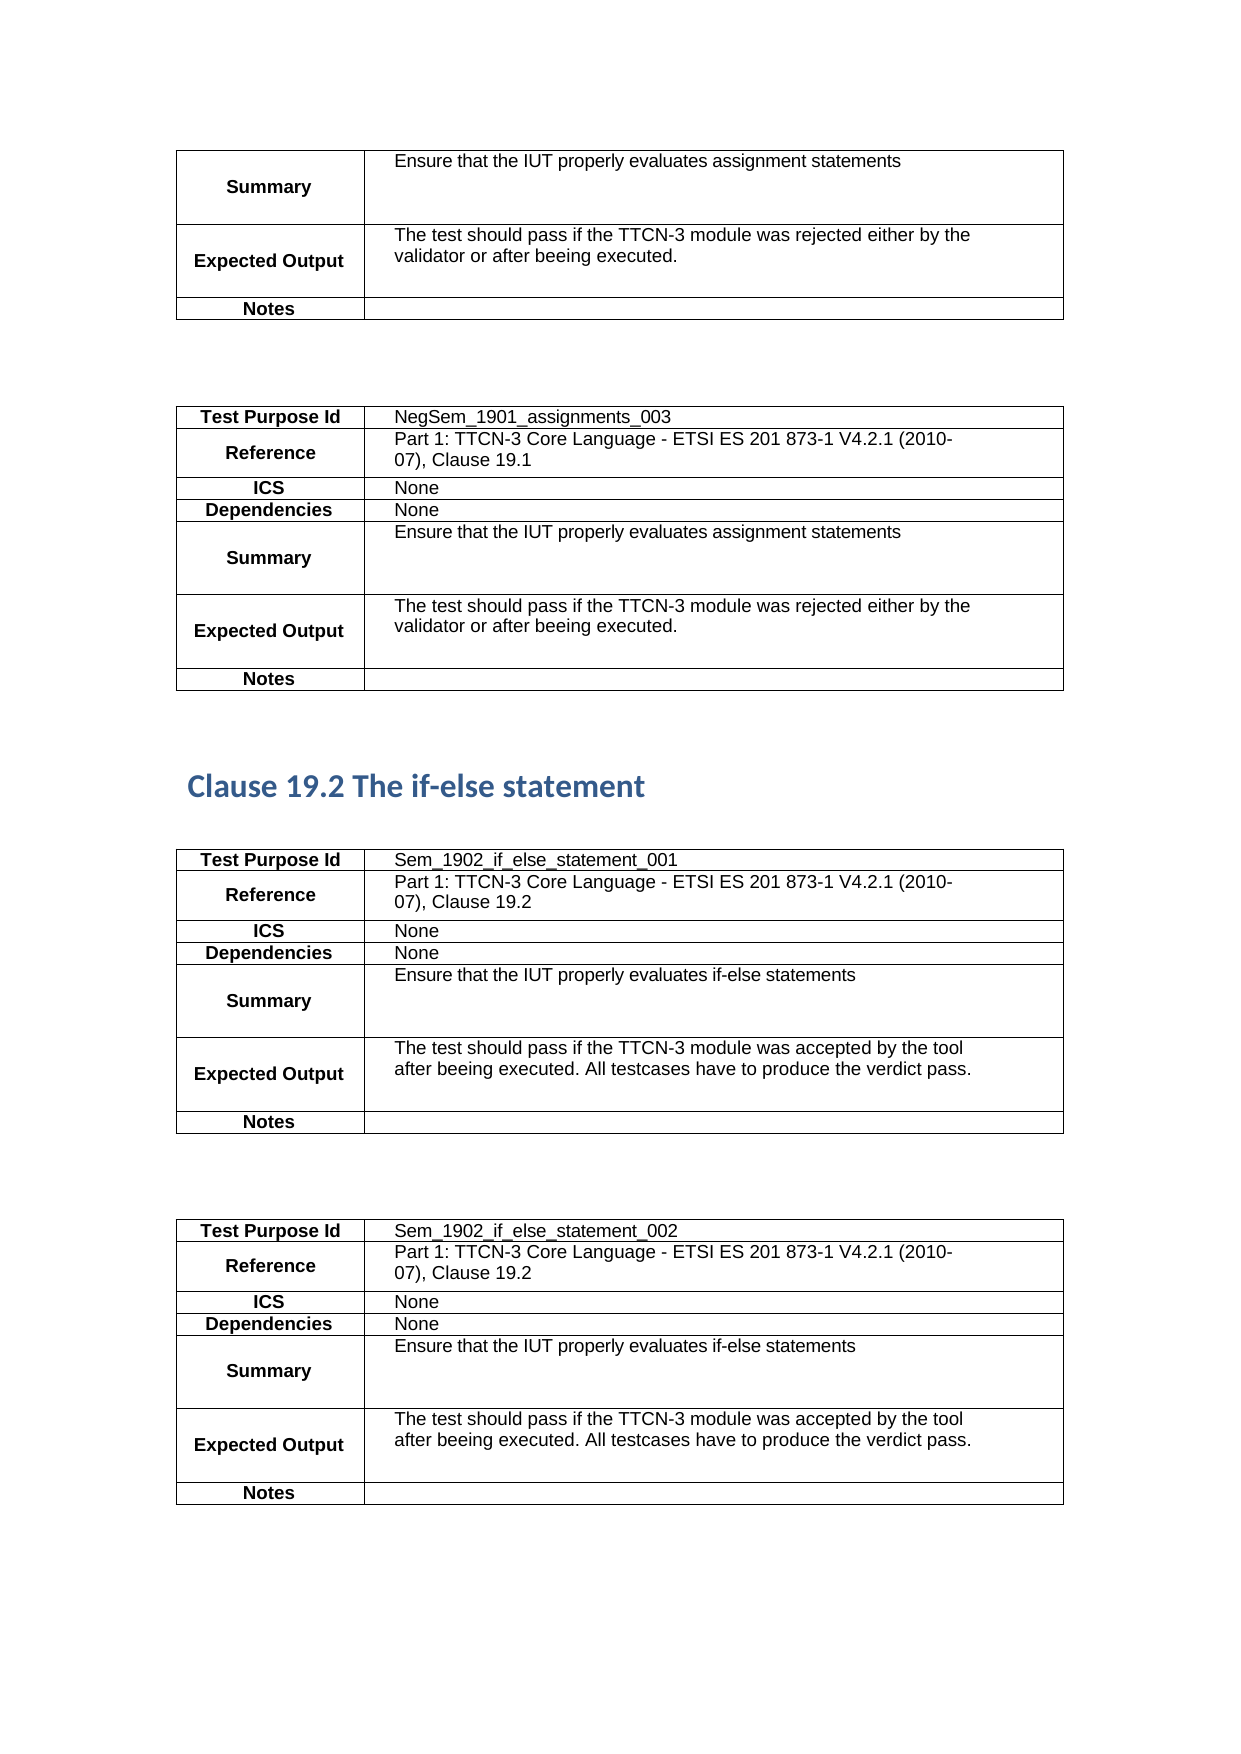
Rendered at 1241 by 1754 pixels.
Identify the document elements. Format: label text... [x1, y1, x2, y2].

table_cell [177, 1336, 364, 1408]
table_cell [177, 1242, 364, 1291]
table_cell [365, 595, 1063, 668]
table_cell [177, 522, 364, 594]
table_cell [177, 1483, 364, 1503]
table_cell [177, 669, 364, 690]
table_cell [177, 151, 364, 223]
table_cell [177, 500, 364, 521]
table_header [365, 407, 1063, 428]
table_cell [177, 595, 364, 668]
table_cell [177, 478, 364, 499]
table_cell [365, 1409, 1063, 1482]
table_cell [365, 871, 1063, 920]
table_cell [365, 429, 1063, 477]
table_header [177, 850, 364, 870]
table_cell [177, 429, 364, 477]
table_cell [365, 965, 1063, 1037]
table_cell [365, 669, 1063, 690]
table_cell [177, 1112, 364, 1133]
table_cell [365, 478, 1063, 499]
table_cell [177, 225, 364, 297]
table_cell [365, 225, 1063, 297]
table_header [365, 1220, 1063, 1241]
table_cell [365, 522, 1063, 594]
subtitle Clause 19.2 The if-else statement [187, 765, 1053, 806]
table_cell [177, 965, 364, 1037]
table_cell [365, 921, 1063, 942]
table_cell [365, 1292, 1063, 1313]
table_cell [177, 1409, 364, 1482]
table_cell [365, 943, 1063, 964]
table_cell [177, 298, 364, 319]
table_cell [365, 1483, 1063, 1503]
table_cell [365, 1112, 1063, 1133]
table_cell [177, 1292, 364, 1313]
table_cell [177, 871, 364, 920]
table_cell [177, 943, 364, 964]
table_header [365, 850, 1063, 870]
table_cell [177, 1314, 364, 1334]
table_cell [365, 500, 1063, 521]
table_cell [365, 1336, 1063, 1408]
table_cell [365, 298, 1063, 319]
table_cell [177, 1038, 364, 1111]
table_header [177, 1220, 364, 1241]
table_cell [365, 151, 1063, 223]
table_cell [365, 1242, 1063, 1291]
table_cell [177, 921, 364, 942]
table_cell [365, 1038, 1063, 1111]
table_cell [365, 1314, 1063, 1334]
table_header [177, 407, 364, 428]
